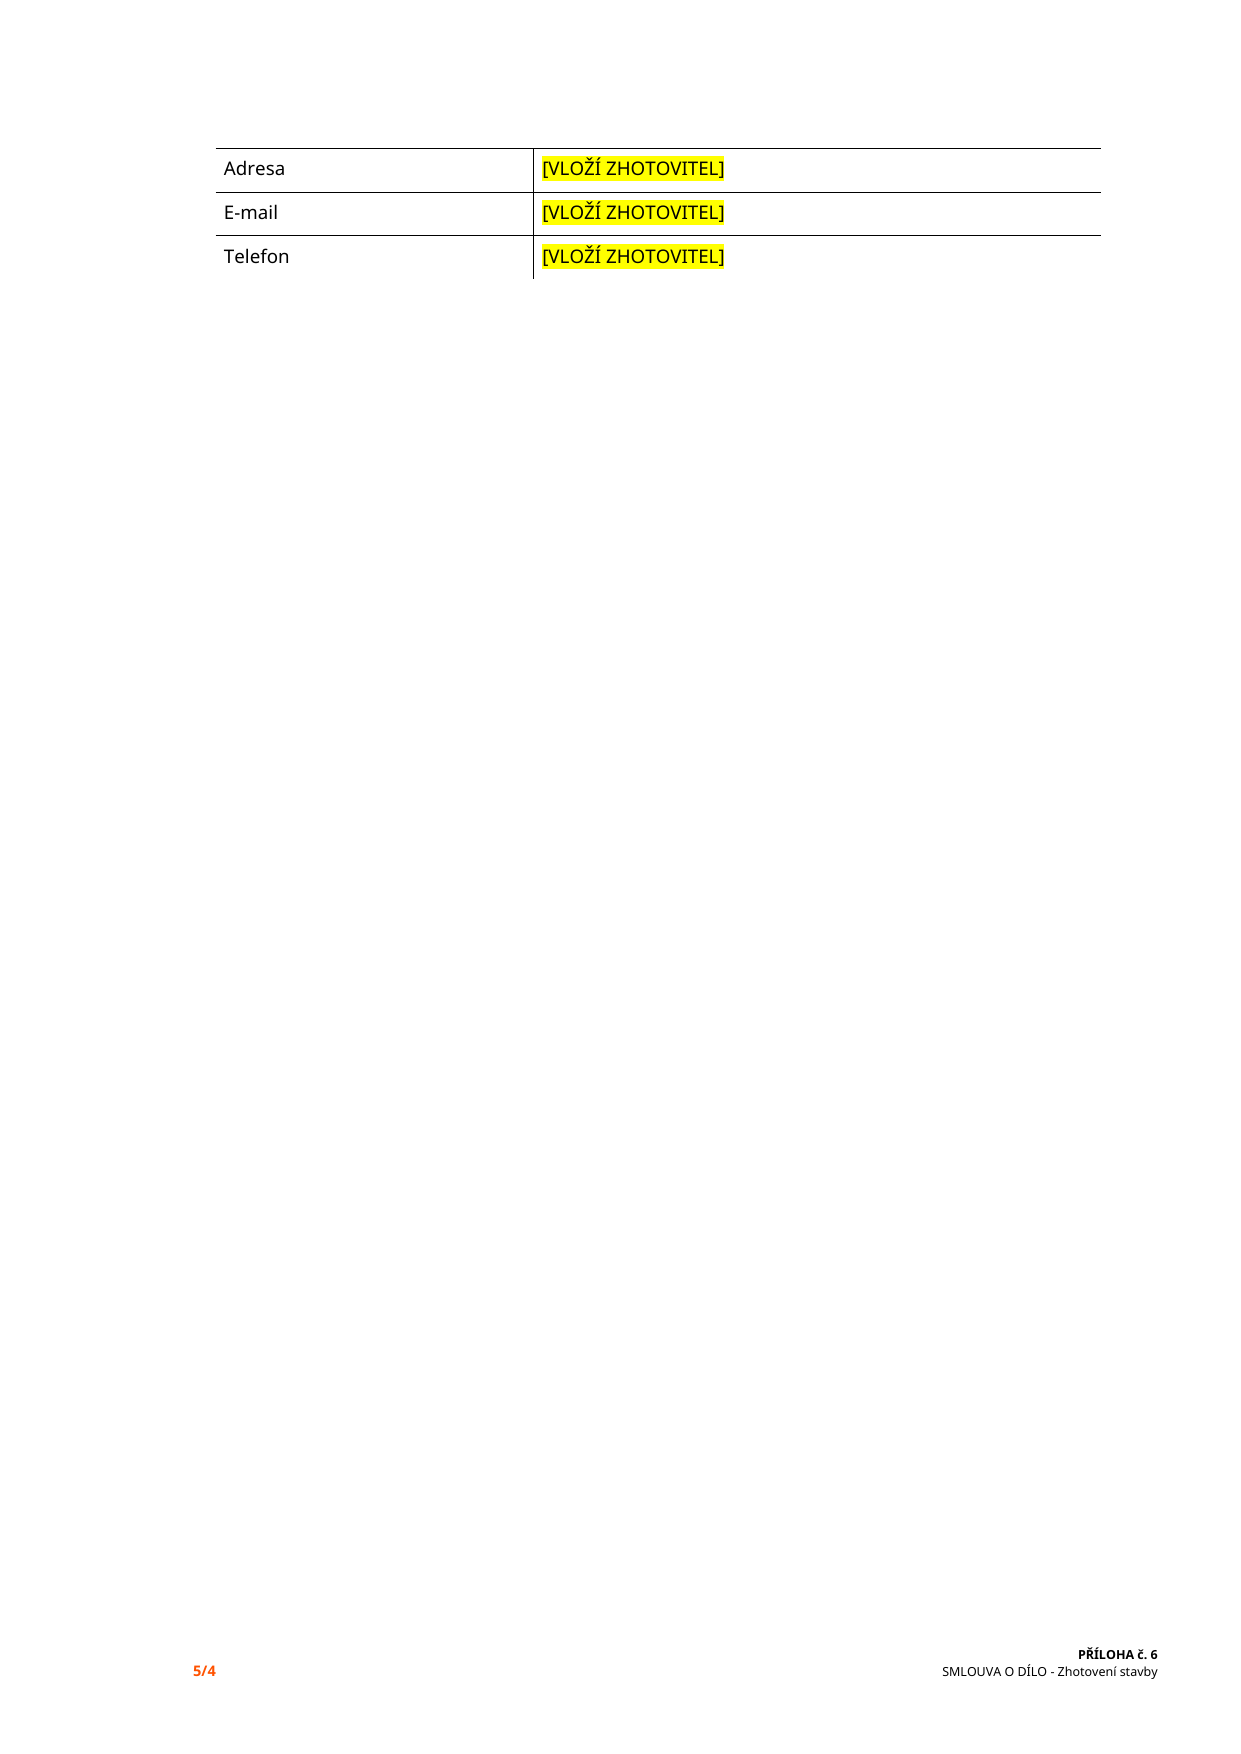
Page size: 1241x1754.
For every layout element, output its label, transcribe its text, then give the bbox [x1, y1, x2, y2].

table_cell [VLOŽÍ ZHOTOVITEL] [534, 149, 1101, 191]
table_cell [VLOŽÍ ZHOTOVITEL] [534, 236, 1101, 279]
table_cell Telefon [216, 236, 533, 279]
table_cell [VLOŽÍ ZHOTOVITEL] [534, 193, 1101, 235]
table_cell Adresa [216, 149, 533, 191]
table_cell E-mail [216, 193, 533, 235]
